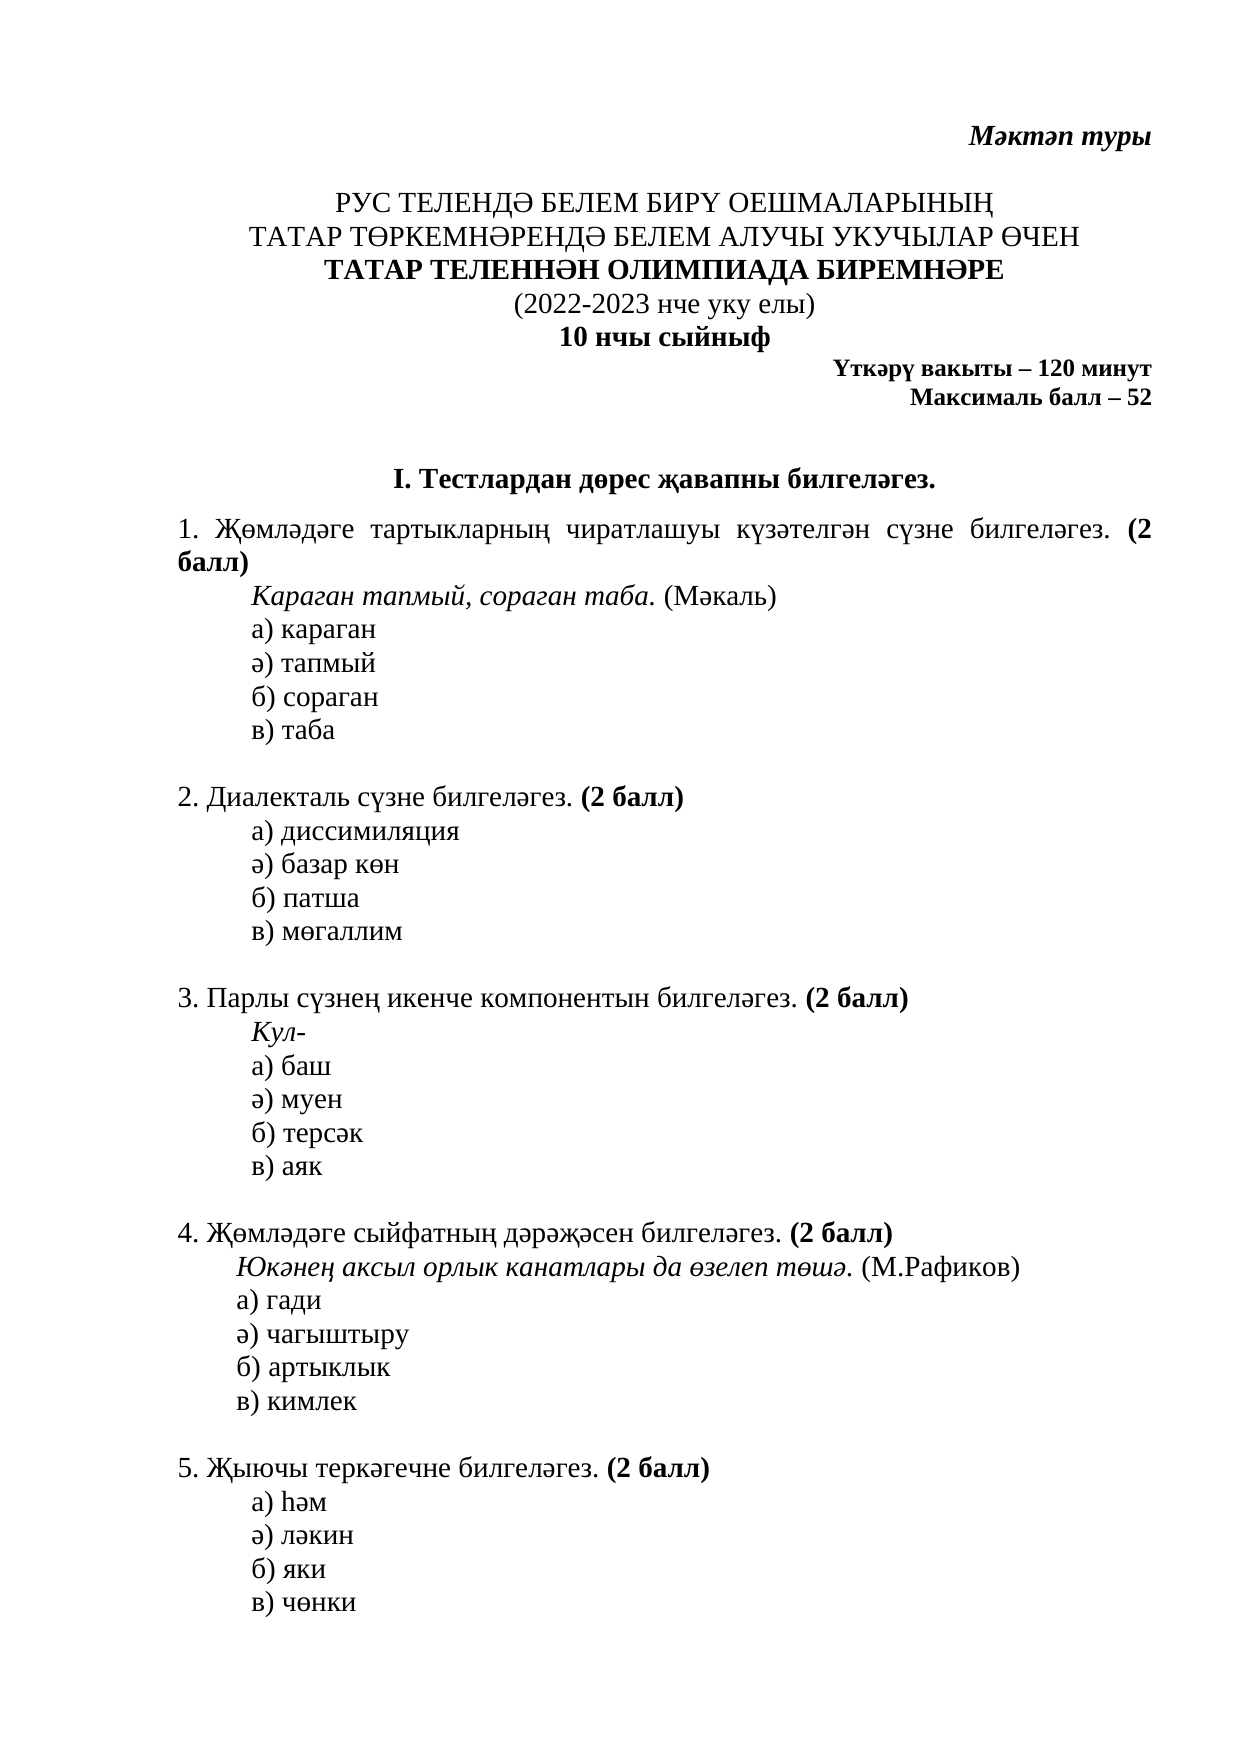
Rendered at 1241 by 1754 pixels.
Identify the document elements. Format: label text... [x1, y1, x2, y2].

text б) яки [177, 1551, 1152, 1584]
text в) кимлек [177, 1383, 1152, 1417]
text ТАТАР ТӨРКЕМНӘРЕНДӘ БЕЛЕМ АЛУЧЫ УКУЧЫЛАР ӨЧЕН [177, 219, 1152, 252]
text Мәктәп туры [177, 118, 1152, 152]
text ә) базар көн [177, 846, 1152, 880]
text Юкәнең аксыл орлык канатлары да өзелеп төшә. (М.Рафиков) [177, 1249, 1152, 1282]
text 4. Җөмләдәге сыйфатның дәрәҗәсен билгеләгез. (2 балл) [177, 1215, 1152, 1249]
text а) баш [177, 1048, 1152, 1081]
text 5. Җыючы теркәгечне билгеләгез. (2 балл) [177, 1450, 1152, 1484]
text 1. Җөмләдәге тартыкларның чиратлашуы күзәтелгән сүзне билгеләгез. (2 балл) [177, 511, 1152, 578]
text б) артыклык [177, 1349, 1152, 1383]
text 10 нчы сыйныф [177, 319, 1152, 353]
text РУС ТЕЛЕНДӘ БЕЛЕМ БИРҮ ОЕШМАЛАРЫНЫҢ [177, 185, 1152, 219]
text а) һәм [177, 1484, 1152, 1517]
text I. Тестлардан дөрес җавапны билгеләгез. [177, 461, 1152, 494]
text б) сораган [177, 679, 1152, 712]
text ә) чагыштыру [177, 1316, 1152, 1349]
text ә) тапмый [177, 645, 1152, 679]
text а) гади [177, 1282, 1152, 1316]
text 2. Диалекталь сүзне билгеләгез. (2 балл) [177, 779, 1152, 813]
text ә) ләкин [177, 1517, 1152, 1551]
text в) мөгаллим [177, 913, 1152, 947]
text Караган тапмый, сораган таба. (Мәкаль) [177, 578, 1152, 612]
text б) патша [177, 880, 1152, 913]
text а) караган [177, 612, 1152, 645]
text в) таба [177, 712, 1152, 746]
text (2022-2023 нче уку елы) [177, 286, 1152, 319]
text 3. Парлы сүзнең икенче компонентын билгеләгез. (2 балл) [177, 981, 1152, 1014]
text в) чөнки [177, 1584, 1152, 1618]
text а) диссимиляция [177, 813, 1152, 846]
text ТАТАР ТЕЛЕННӘН ОЛИМПИАДА БИРЕМНӘРЕ [177, 252, 1152, 286]
text Кул- [177, 1014, 1152, 1048]
text ә) муен [177, 1081, 1152, 1115]
text Максималь балл – 52 [177, 382, 1152, 410]
text Үткәрү вакыты – 120 минут [177, 353, 1152, 382]
text б) терсәк [177, 1115, 1152, 1148]
text в) аяк [177, 1148, 1152, 1182]
